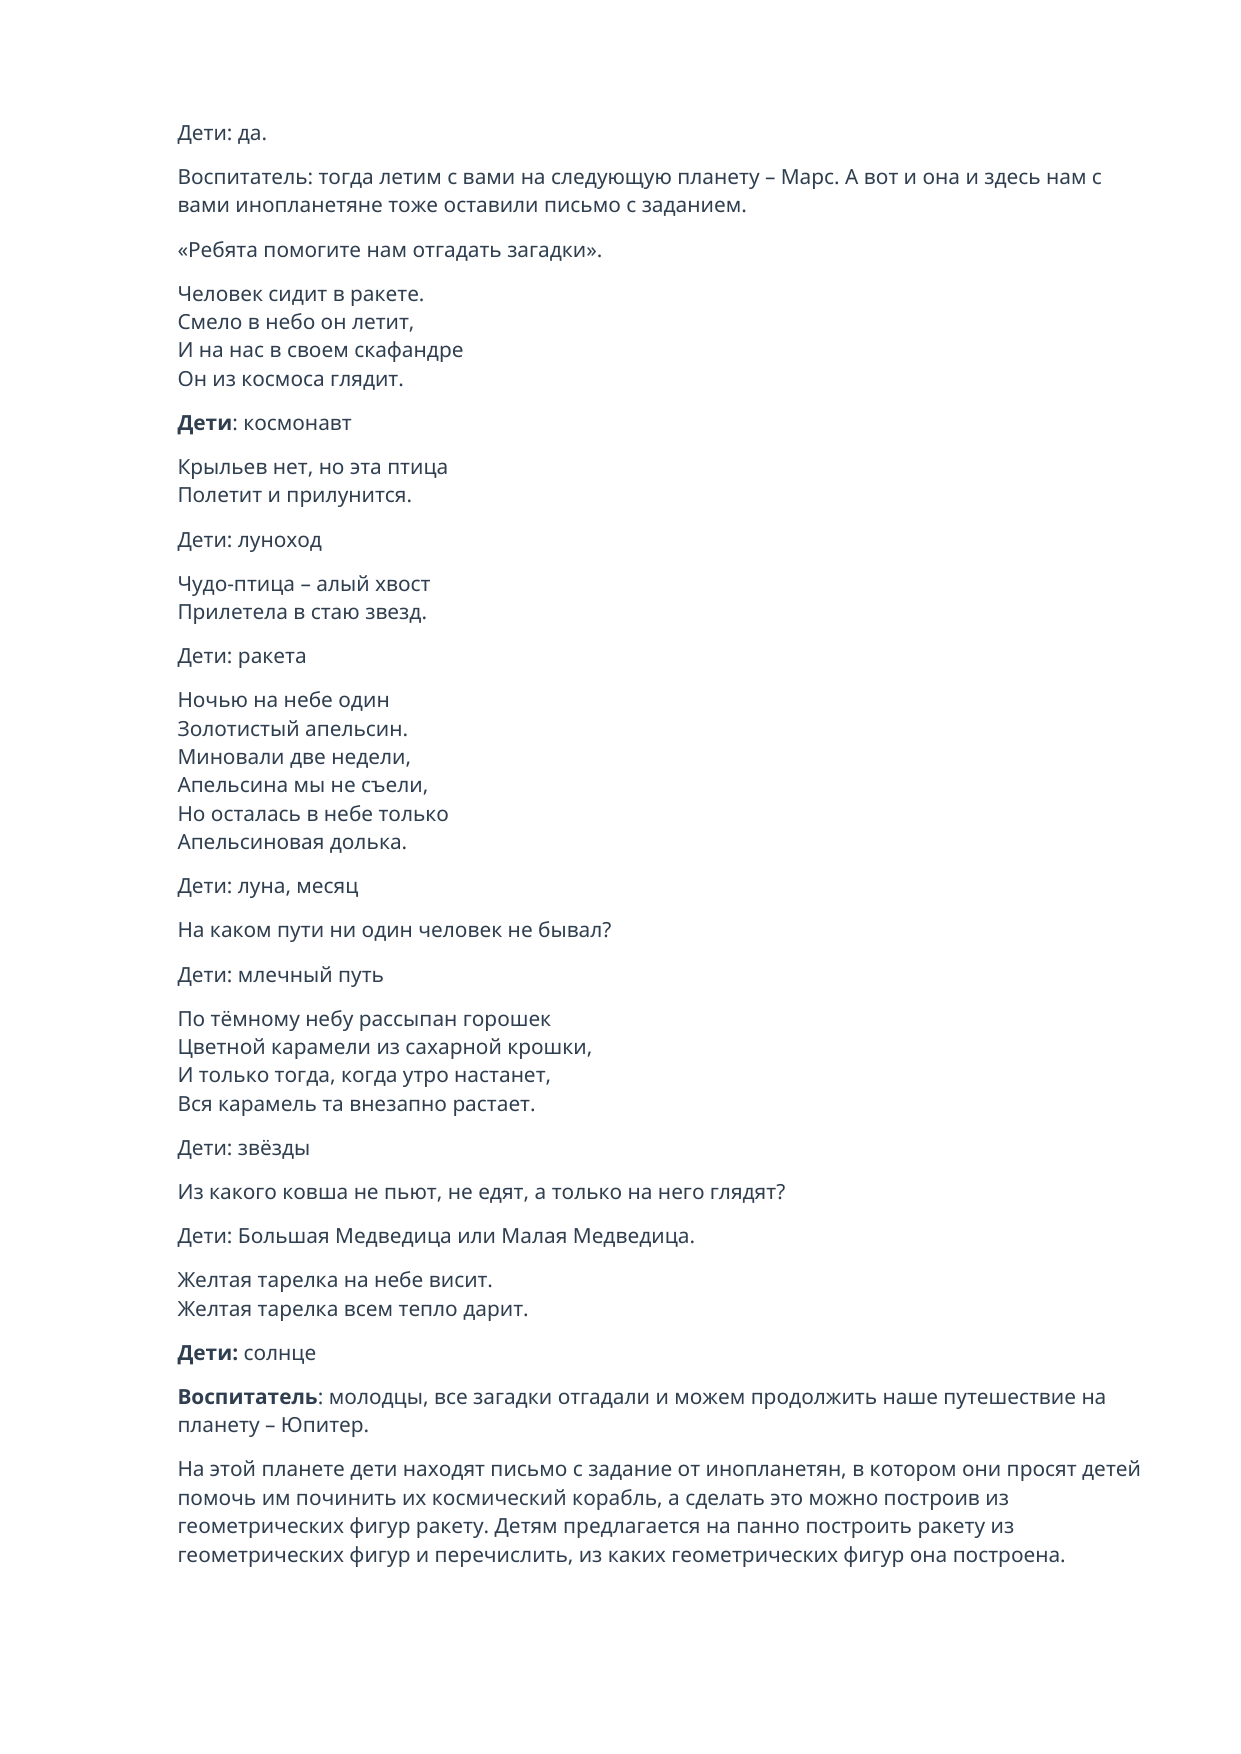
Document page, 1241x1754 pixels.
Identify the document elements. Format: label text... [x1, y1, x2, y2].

text Дети: звёзды [177, 1133, 1152, 1162]
text На этой планете дети находят письмо с задание от инопланетян, в котором они просят детей помочь им починить их космический корабль, а сделать это можно построив из геометрических фигур ракету. Детям предлагается на панно построить ракету из геометрических фигур и перечислить, из каких геометрических фигур она построена. [177, 1454, 1152, 1568]
text Воспитатель: молодцы, все загадки отгадали и можем продолжить наше путешествие на планету – Юпитер. [177, 1382, 1152, 1439]
text Из какого ковша не пьют, не едят, а только на него глядят? [177, 1177, 1152, 1206]
text Чудо-птица – алый хвост Прилетела в стаю звезд. [177, 569, 1152, 626]
text Дети: солнце [177, 1338, 1152, 1366]
text Человек сидит в ракете. Смело в небо он летит, И на нас в своем скафандре Он из космоса глядит. [177, 279, 1152, 392]
text Желтая тарелка на небе висит. Желтая тарелка всем тепло дарит. [177, 1265, 1152, 1322]
text Ночью на небе один Золотистый апельсин. Миновали две недели, Апельсина мы не съели, Но осталась в небе только Апельсиновая долька. [177, 685, 1152, 856]
text Дети: Большая Медведица или Малая Медведица. [177, 1221, 1152, 1250]
text Крыльев нет, но эта птица Полетит и прилунится. [177, 452, 1152, 509]
text Дети: луноход [177, 525, 1152, 553]
text Дети: ракета [177, 641, 1152, 670]
text Воспитатель: тогда летим с вами на следующую планету – Марс. А вот и она и здесь нам с вами инопланетяне тоже оставили письмо с заданием. [177, 162, 1152, 219]
text Дети: луна, месяц [177, 872, 1152, 900]
text «Ребята помогите нам отгадать загадки». [177, 235, 1152, 263]
text По тёмному небу рассыпан горошек Цветной карамели из сахарной крошки, И только тогда, когда утро настанет, Вся карамель та внезапно растает. [177, 1004, 1152, 1117]
text Дети: да. [177, 118, 1152, 147]
text Дети: млечный путь [177, 960, 1152, 988]
text На каком пути ни один человек не бывал? [177, 916, 1152, 944]
text Дети: космонавт [177, 408, 1152, 437]
